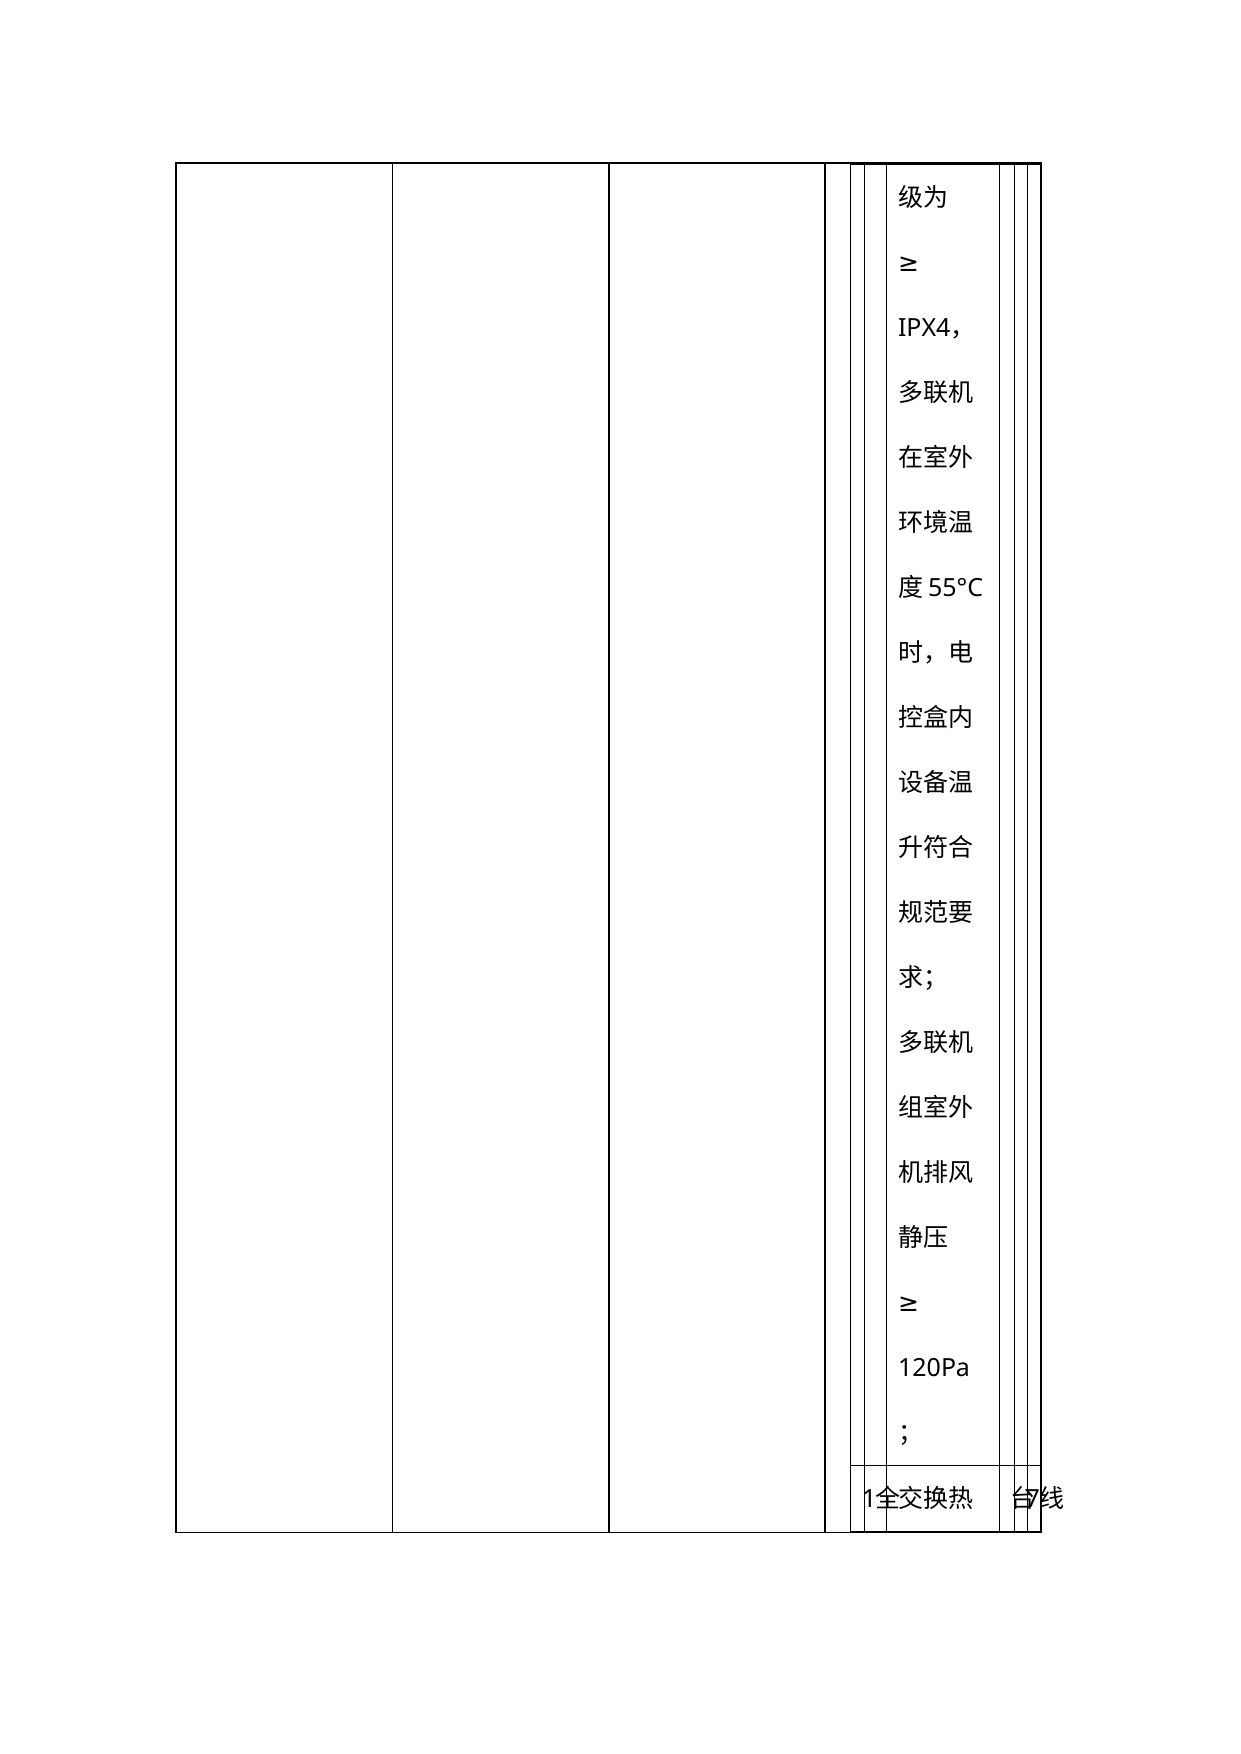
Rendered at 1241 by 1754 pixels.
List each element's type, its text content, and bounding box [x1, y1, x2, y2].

table_cell [865, 1466, 886, 1531]
table_cell [865, 165, 886, 1465]
table_cell 1 [393, 164, 608, 1532]
table_cell [1028, 165, 1040, 1465]
table_cell [610, 164, 824, 1532]
table_cell [1016, 1500, 1027, 1506]
table_cell [887, 1466, 999, 1531]
table_cell [1028, 1466, 1040, 1531]
table_cell [177, 164, 392, 1532]
table_cell [851, 1466, 864, 1531]
table_cell [1015, 1466, 1027, 1494]
table_cell [1015, 165, 1027, 1465]
table_cell [887, 165, 999, 1465]
table_cell [826, 164, 850, 1532]
table_cell [851, 165, 864, 1465]
table_cell [1015, 1508, 1027, 1531]
table_cell [1000, 165, 1014, 1465]
table_cell [1000, 1466, 1014, 1531]
